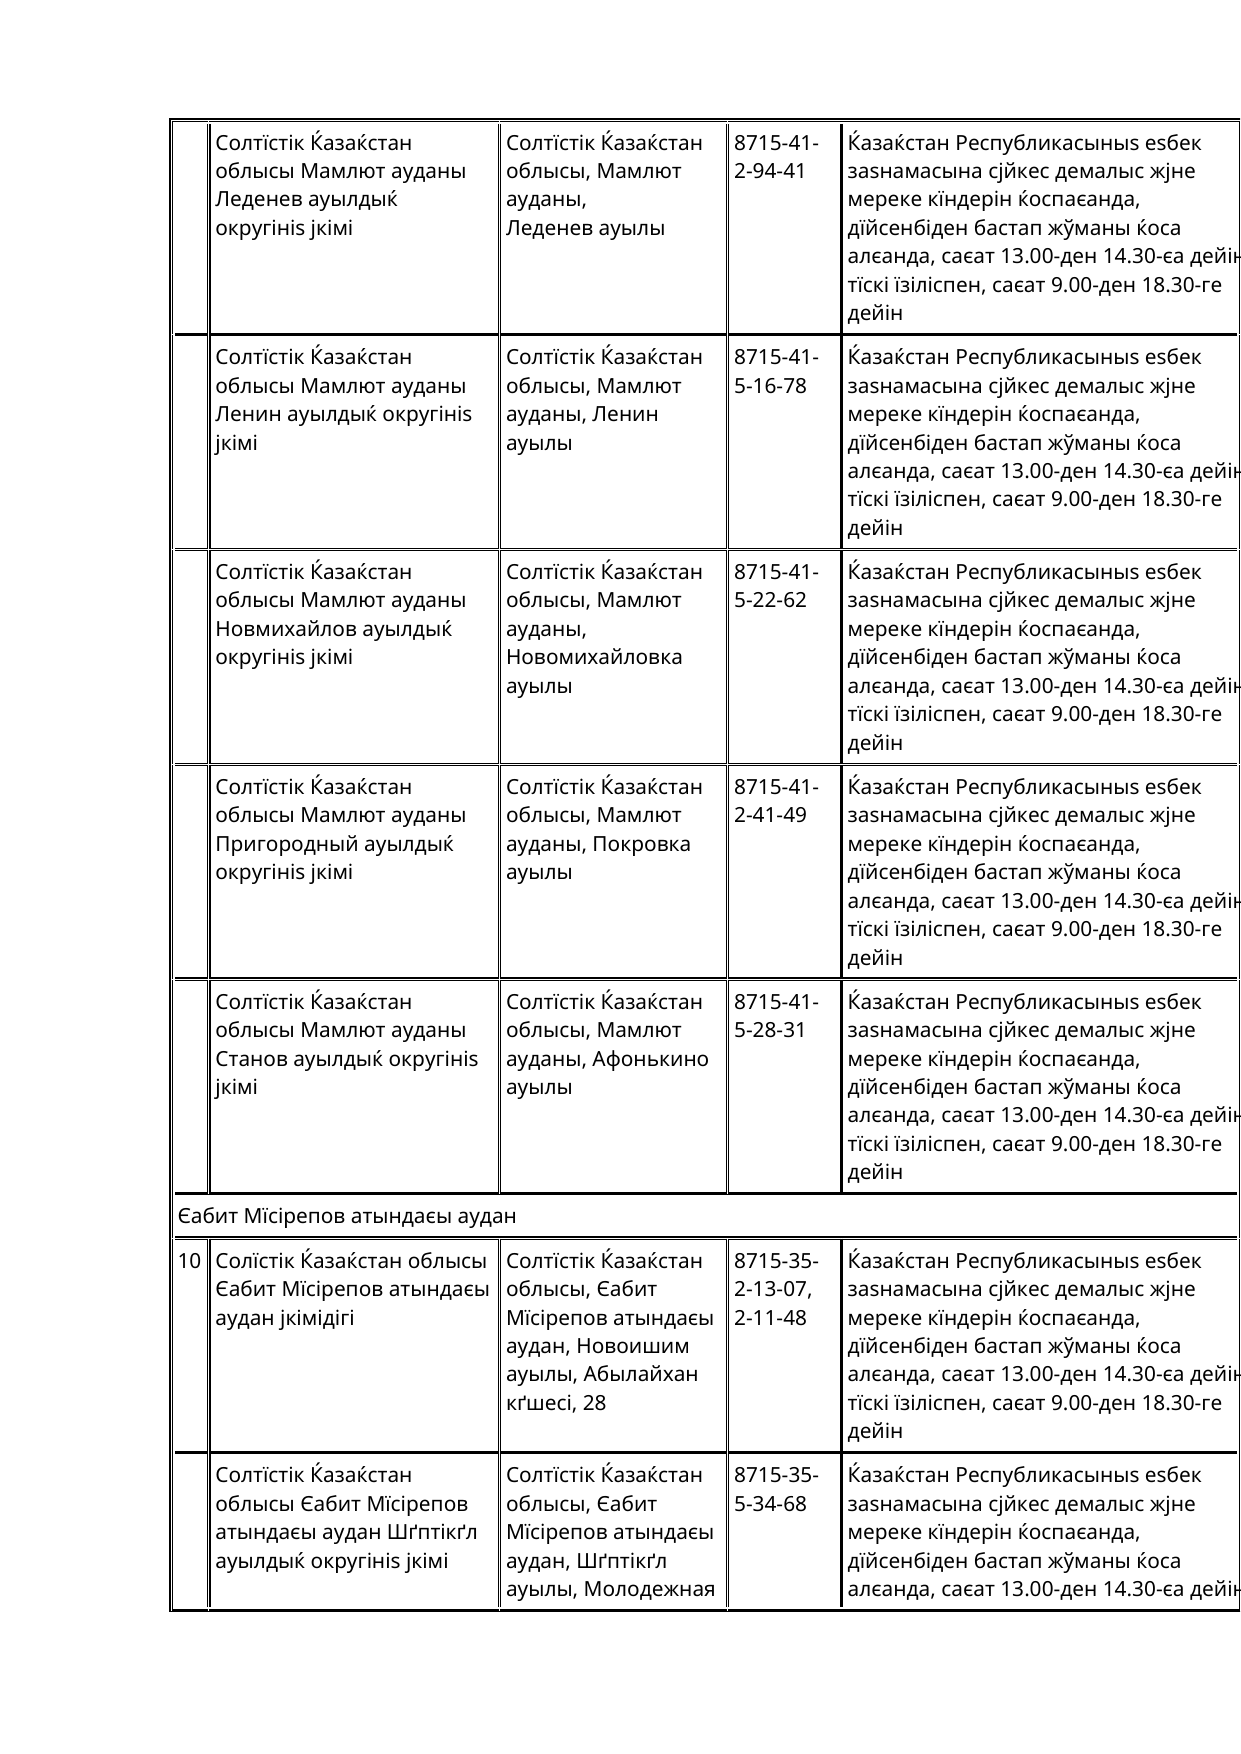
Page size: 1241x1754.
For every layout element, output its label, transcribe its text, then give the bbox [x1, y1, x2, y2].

table_cell 8715-41-2-41-49 [729, 766, 840, 977]
table_cell [173, 120, 209, 333]
table_cell [173, 763, 207, 977]
table_cell [171, 548, 209, 762]
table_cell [841, 1451, 1239, 1609]
table_cell 8715-41-5-28-31 [729, 981, 840, 1192]
table_cell 8715-35- 2-13-07, 2-11-48 [729, 1240, 840, 1451]
table_cell Солтїстік Ќазаќстан облысы, Єабит Мїсірепов атындаєы аудан, Новоишим ауылы, Абылайхан кґшесі, 28 [501, 1240, 726, 1451]
table_cell 8715-35-5-34-68 [728, 1454, 841, 1609]
table_cell 8715-41-5-16-78 [729, 336, 840, 548]
table_cell [171, 333, 207, 548]
table_cell 8715-41-5-22-62 [729, 551, 840, 762]
table_cell Солтїстік Ќазаќстан облысы, Мамлют ауданы, Ленин ауылы [501, 336, 726, 548]
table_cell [841, 122, 1239, 333]
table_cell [500, 1454, 728, 1609]
table_cell Солтїстік Ќазаќстан облысы, Мамлют ауданы, Новомихайловка ауылы [501, 551, 726, 762]
table_cell Солтїстік Ќазаќстан облысы Мамлют ауданы Ленин ауылдыќ округініѕ јкімі [211, 336, 498, 548]
table_cell Солтїстік Ќазаќстан облысы Мамлют ауданы Пригородный ауылдыќ округініѕ јкімі [211, 766, 498, 977]
table_cell Солтїстік Ќазаќстан облысы, Мамлют ауданы, Покровка ауылы [501, 766, 726, 977]
table_cell Солтїстік Ќазаќстан облысы Мамлют ауданы Станов ауылдыќ округініѕ јкімі [211, 981, 498, 1192]
table_cell Солтїстік Ќазаќстан облысы Мамлют ауданы Новмихайлов ауылдыќ округініѕ јкімі [211, 551, 498, 762]
table_cell 10 [173, 1236, 207, 1451]
table_cell [173, 1451, 209, 1609]
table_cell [209, 1454, 499, 1609]
table_cell Єабит Мїсірепов атындаєы аудан [173, 1192, 1239, 1236]
table_cell Солтїстік Ќазаќстан облысы, Мамлют ауданы, Афонькино ауылы [501, 981, 726, 1192]
table_cell [173, 977, 207, 1192]
table_cell 8715-41-2-94-41 [728, 122, 841, 333]
table_cell Солтїстік Ќазаќстан облысы, Мамлют ауданы, Леденев ауылы [500, 122, 728, 333]
table_cell Солїстік Ќазаќстан облысы Єабит Мїсірепов атындаєы аудан јкімідігі [211, 1240, 498, 1451]
table_cell Солтїстік Ќазаќстан облысы Мамлют ауданы Леденев ауылдыќ округініѕ јкімі [209, 122, 499, 333]
